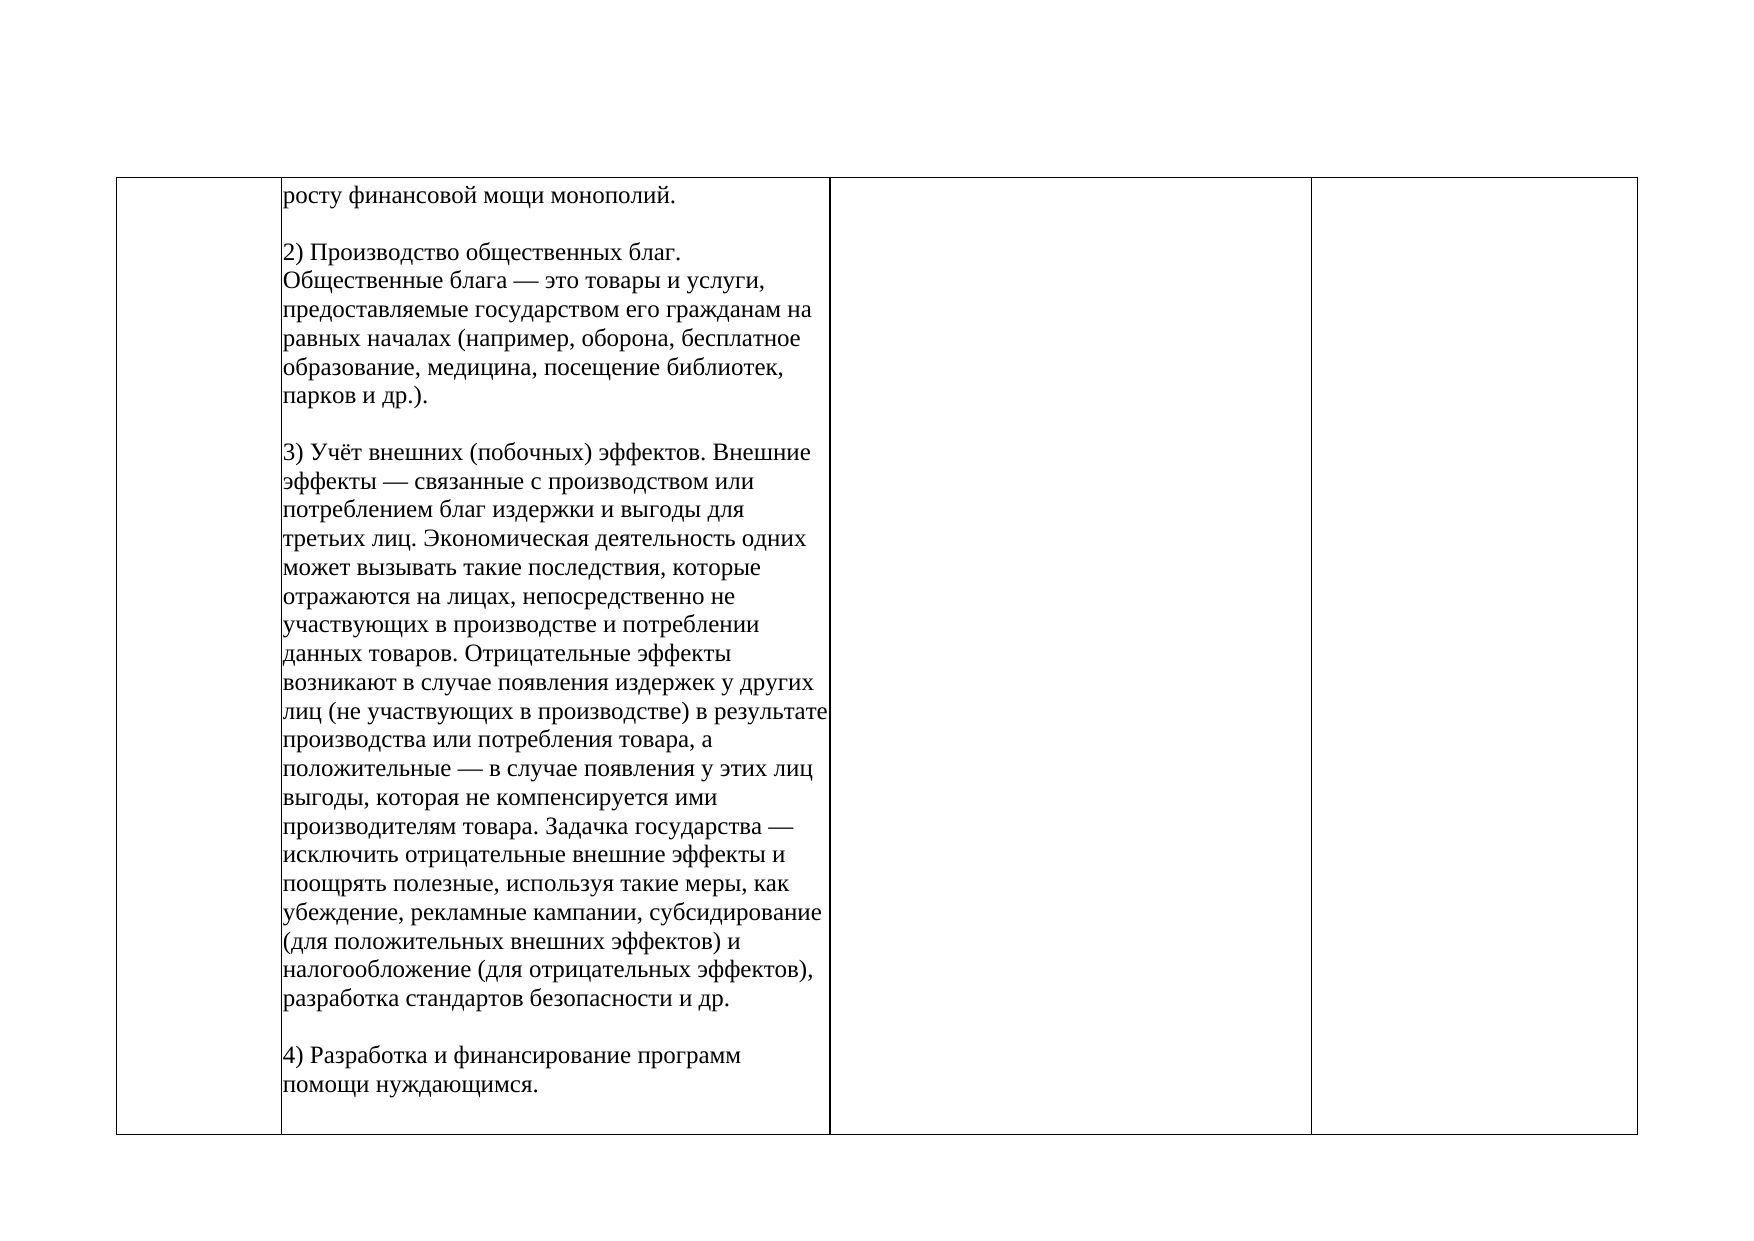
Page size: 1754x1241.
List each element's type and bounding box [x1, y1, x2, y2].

table_cell [831, 178, 1311, 1134]
table_cell [282, 178, 829, 1134]
table_cell [117, 178, 281, 1134]
table_cell [1312, 178, 1637, 1134]
